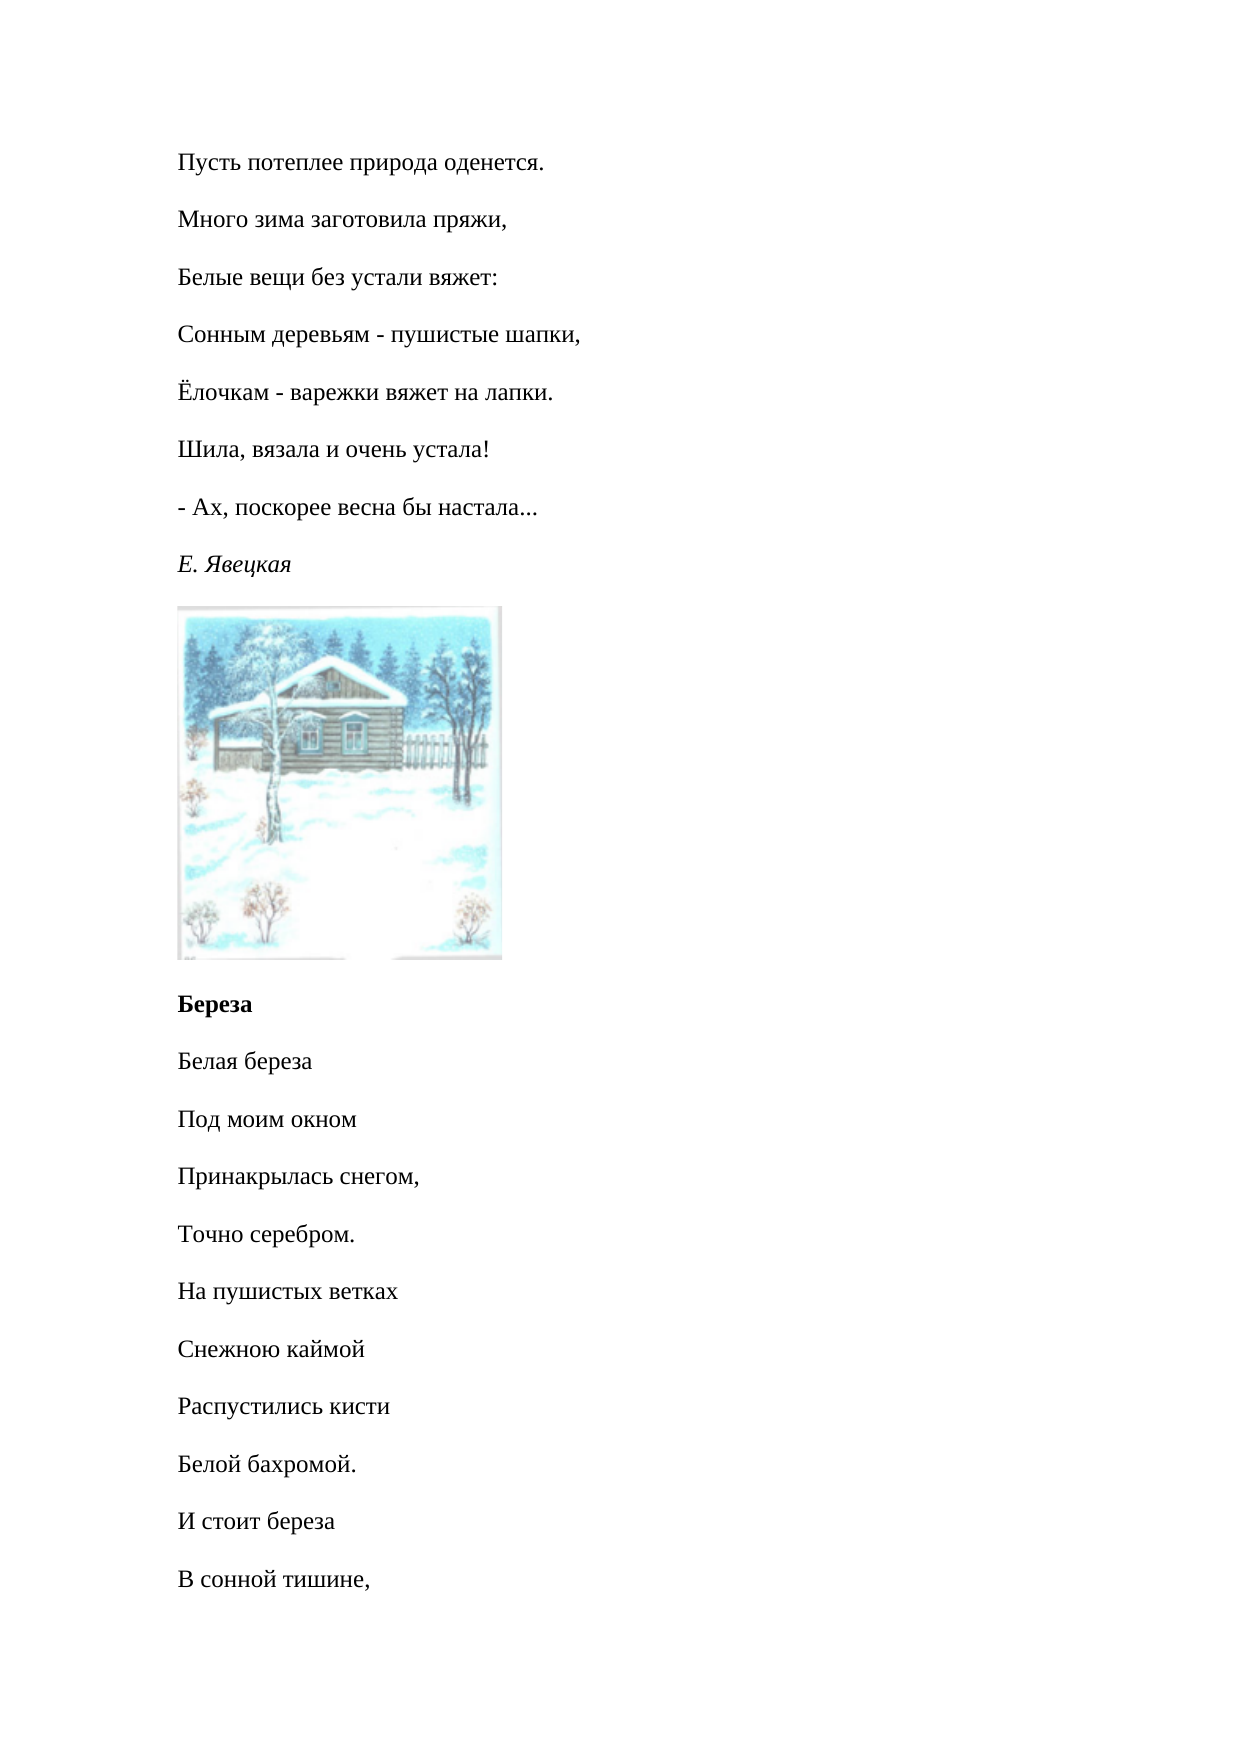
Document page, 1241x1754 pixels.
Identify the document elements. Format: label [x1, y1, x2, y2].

text [177, 118, 1152, 1621]
picture [177, 606, 503, 960]
